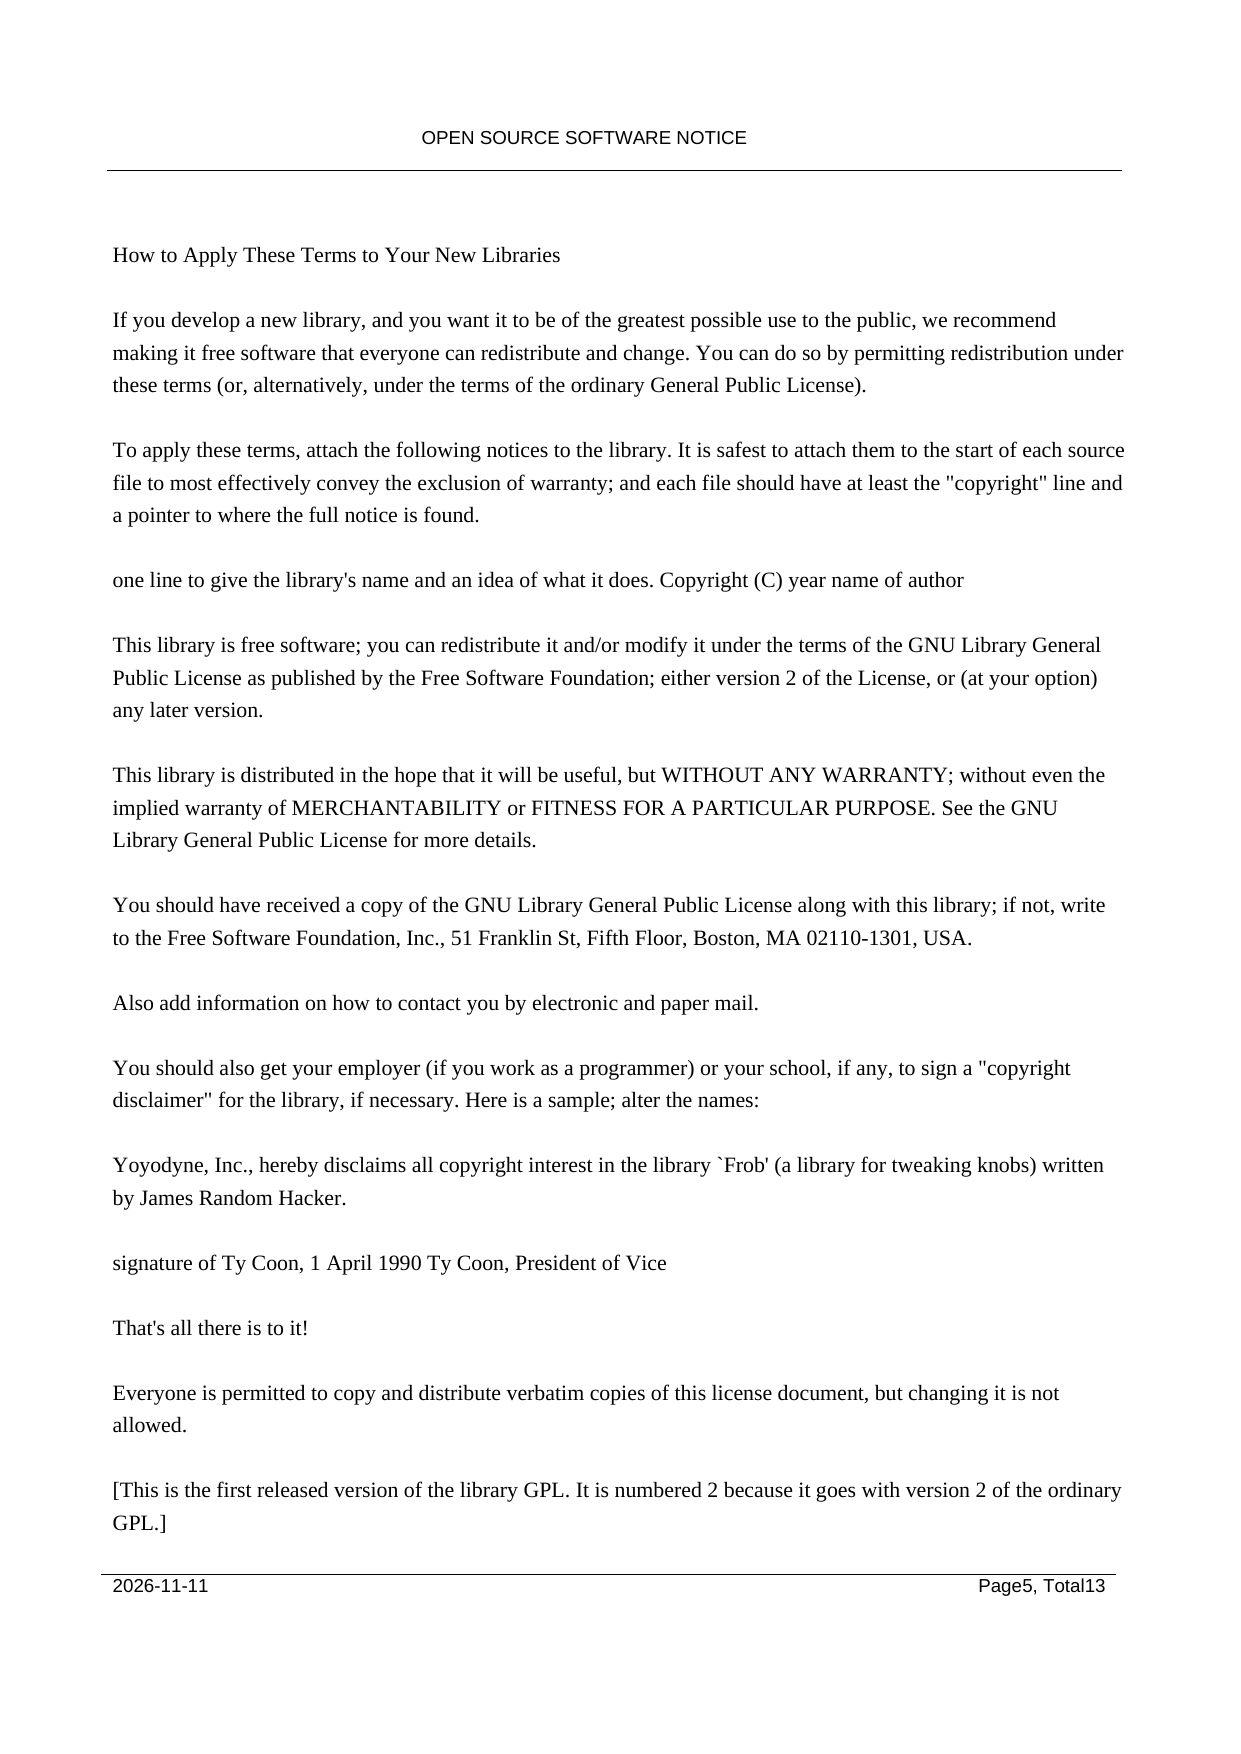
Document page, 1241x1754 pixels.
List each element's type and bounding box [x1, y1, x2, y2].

text [112, 206, 1128, 1539]
